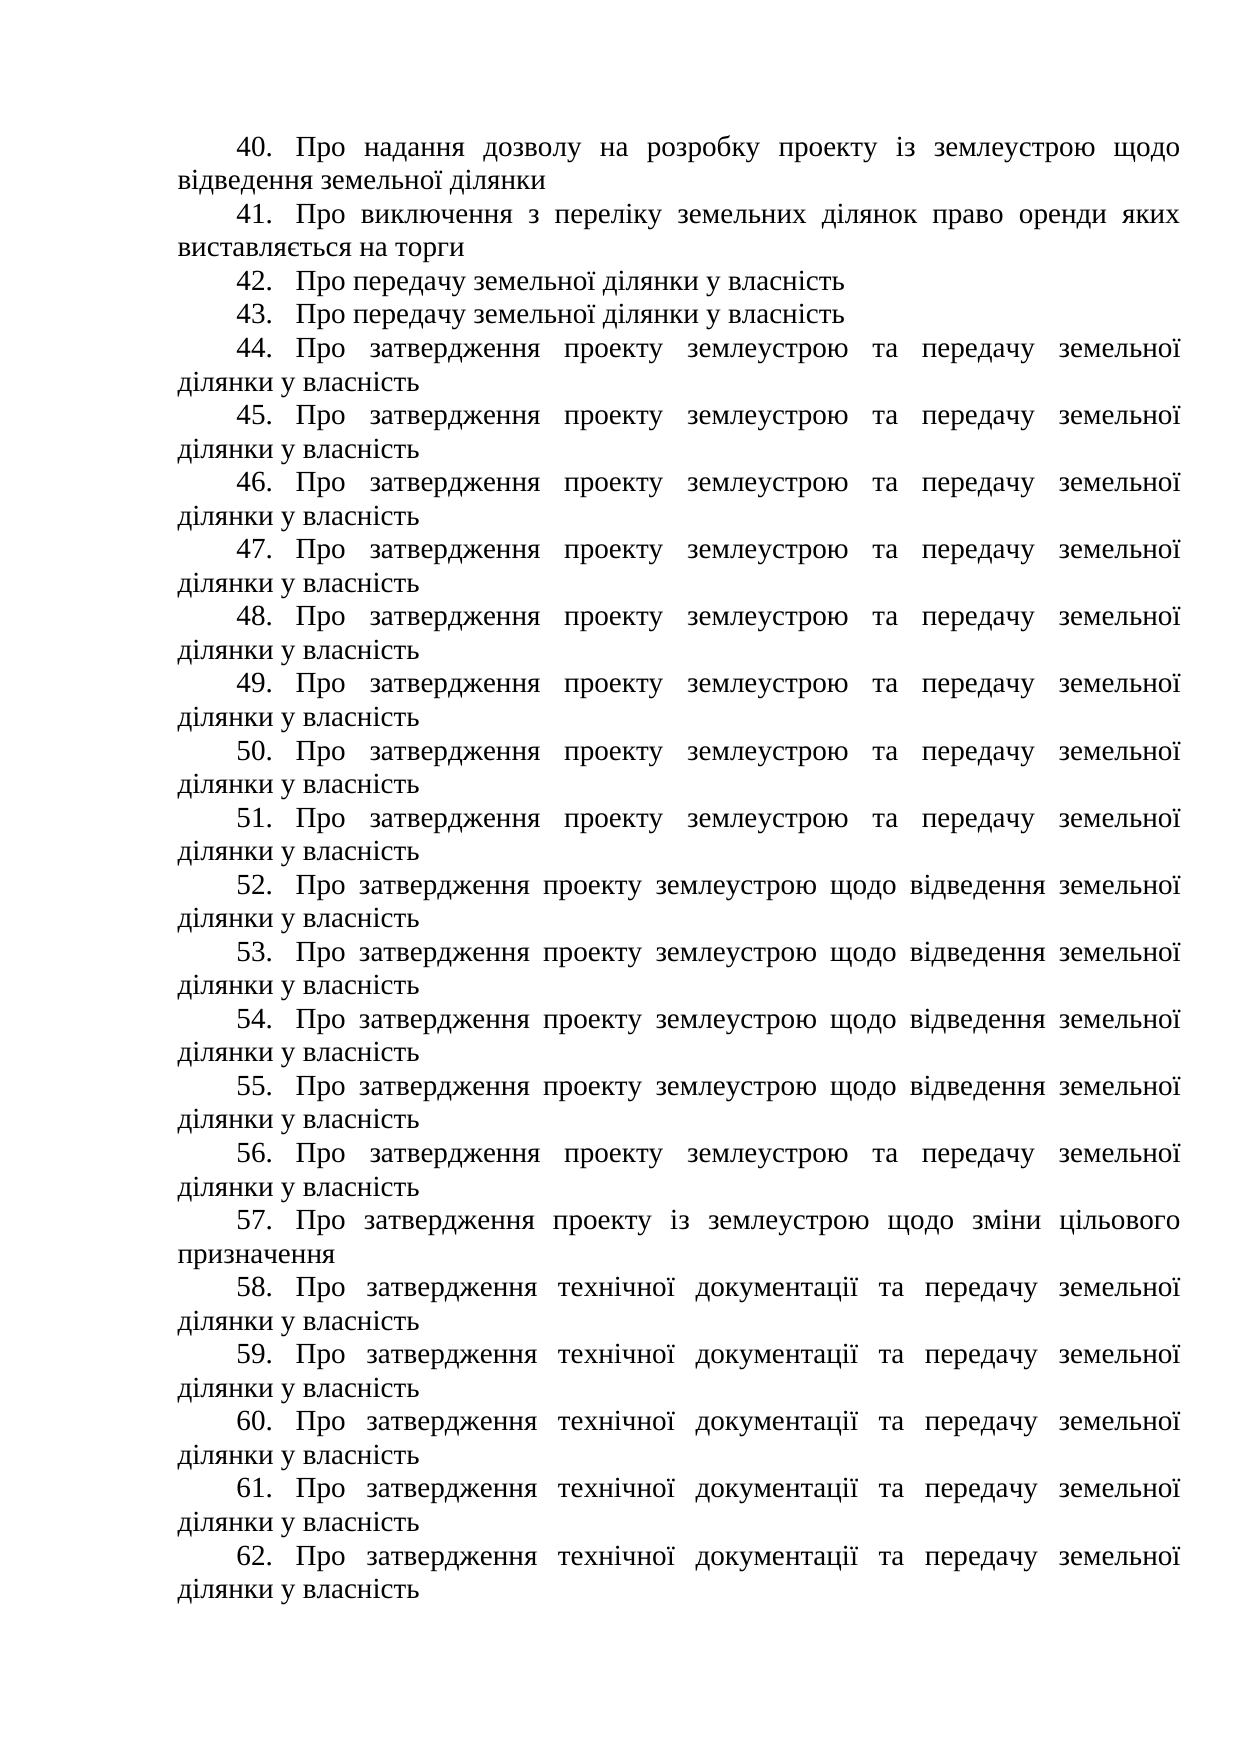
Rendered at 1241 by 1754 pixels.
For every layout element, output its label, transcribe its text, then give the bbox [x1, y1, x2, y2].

list Про затвердження проекту із землеустрою щодо зміни цільового призначення [177, 1202, 1181, 1269]
list Про затвердження проекту землеустрою щодо відведення земельної ділянки у власність [177, 1068, 1181, 1135]
list Про затвердження проекту землеустрою та передачу земельної ділянки у власність [177, 598, 1181, 666]
list Про затвердження проекту землеустрою щодо відведення земельної ділянки у власність [177, 1001, 1181, 1068]
list Про затвердження технічної документації та передачу земельної ділянки у власність [177, 1269, 1181, 1336]
list Про затвердження проекту землеустрою та передачу земельної ділянки у власність [177, 800, 1181, 867]
list Про надання дозволу на розробку проекту із землеустрою щодо відведення земельної ділянки [177, 129, 1181, 196]
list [177, 1471, 1181, 1538]
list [177, 1538, 1181, 1605]
list Про затвердження проекту землеустрою та передачу земельної ділянки у власність [177, 531, 1181, 598]
list Про виключення з переліку земельних ділянок право оренди яких виставляється на торги [177, 196, 1181, 263]
list Про затвердження проекту землеустрою та передачу земельної ділянки у власність [177, 733, 1181, 800]
list Про передачу земельної ділянки у власність [177, 297, 1181, 330]
list Про затвердження технічної документації та передачу земельної ділянки у власність [177, 1403, 1181, 1471]
list Про затвердження проекту землеустрою та передачу земельної ділянки у власність [177, 330, 1181, 397]
list Про передачу земельної ділянки у власність [177, 263, 1181, 297]
list Про затвердження проекту землеустрою та передачу земельної ділянки у власність [177, 397, 1181, 464]
list Про затвердження проекту землеустрою та передачу земельної ділянки у власність [177, 666, 1181, 733]
list Про затвердження проекту землеустрою щодо відведення земельної ділянки у власність [177, 934, 1181, 1001]
list Про затвердження проекту землеустрою щодо відведення земельної ділянки у власність [177, 867, 1181, 934]
list Про затвердження проекту землеустрою та передачу земельної ділянки у власність [177, 1135, 1181, 1202]
list Про затвердження проекту землеустрою та передачу земельної ділянки у власність [177, 464, 1181, 531]
list Про затвердження технічної документації та передачу земельної ділянки у власність [177, 1336, 1181, 1403]
